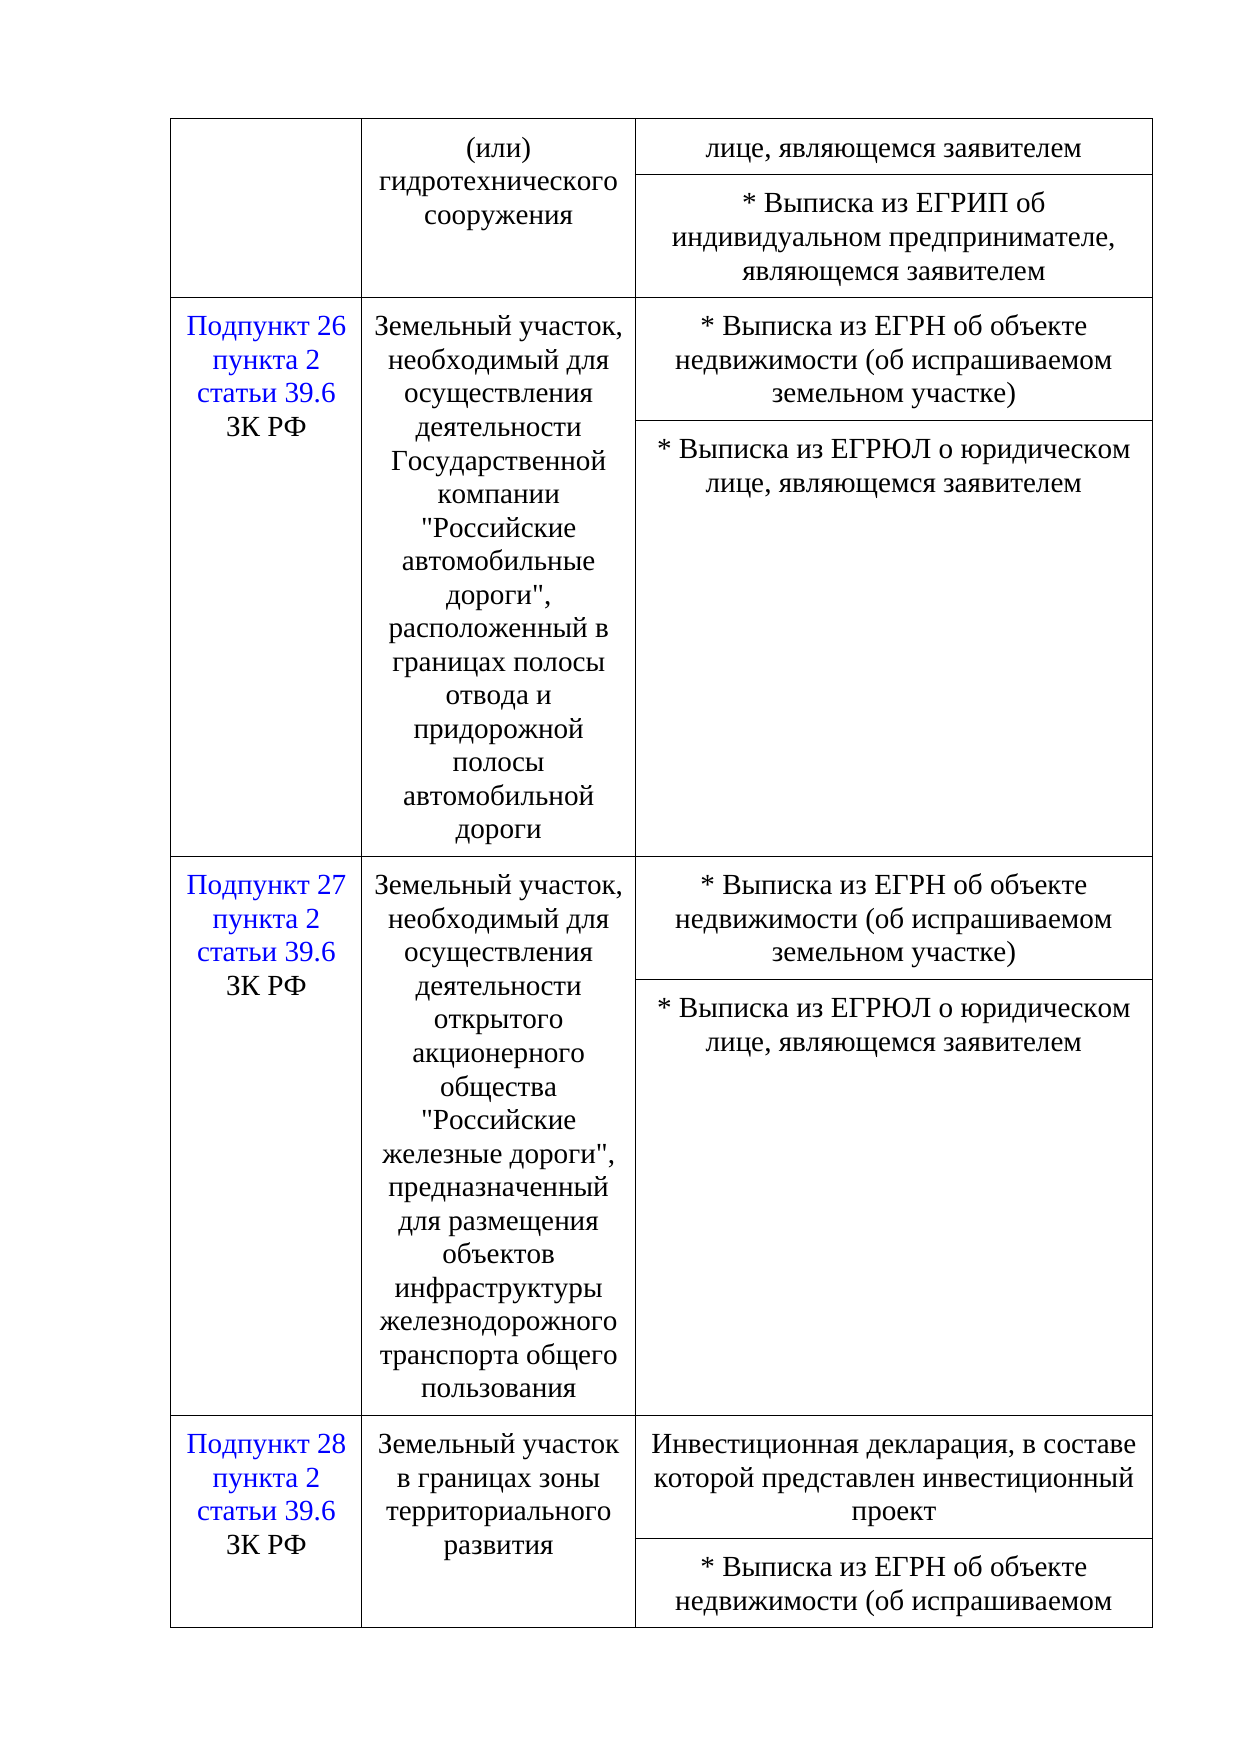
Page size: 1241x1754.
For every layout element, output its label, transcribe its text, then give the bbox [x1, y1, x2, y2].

table_cell Подпункт 26 пункта 2 статьи 39.6 ЗК РФ [171, 298, 361, 856]
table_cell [636, 298, 1152, 420]
table_cell Подпункт 27 пункта 2 статьи 39.6 ЗК РФ [171, 857, 361, 1415]
table_cell Земельный участок, необходимый для осуществления деятельности Государственной компании "Российские автомобильные дороги", расположенный в границах полосы отвода и придорожной полосы автомобильной дороги [362, 298, 635, 856]
table_cell * Выписка из ЕГРЮЛ о юридическом лице, являющемся заявителем [636, 980, 1152, 1415]
table_cell Земельный участок в границах зоны территориального развития [362, 1416, 635, 1627]
table_cell * Выписка из ЕГРИП об индивидуальном предпринимателе, являющемся заявителем [636, 175, 1152, 297]
table_cell * Выписка из ЕГРЮЛ о юридическом лице, являющемся заявителем [636, 421, 1152, 856]
table_cell * Выписка из ЕГРН об объекте недвижимости (об испрашиваемом земельном участке) [636, 857, 1152, 979]
table_cell Земельный участок, необходимый для осуществления деятельности открытого акционерного общества "Российские железные дороги", предназначенный для размещения объектов инфраструктуры железнодорожного транспорта общего пользования [362, 857, 635, 1415]
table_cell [636, 119, 1152, 174]
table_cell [636, 1539, 1152, 1627]
table_cell Подпункт 28 пункта 2 статьи 39.6 ЗК РФ [171, 1416, 361, 1627]
table_cell Инвестиционная декларация, в составе которой представлен инвестиционный проект [636, 1416, 1152, 1538]
